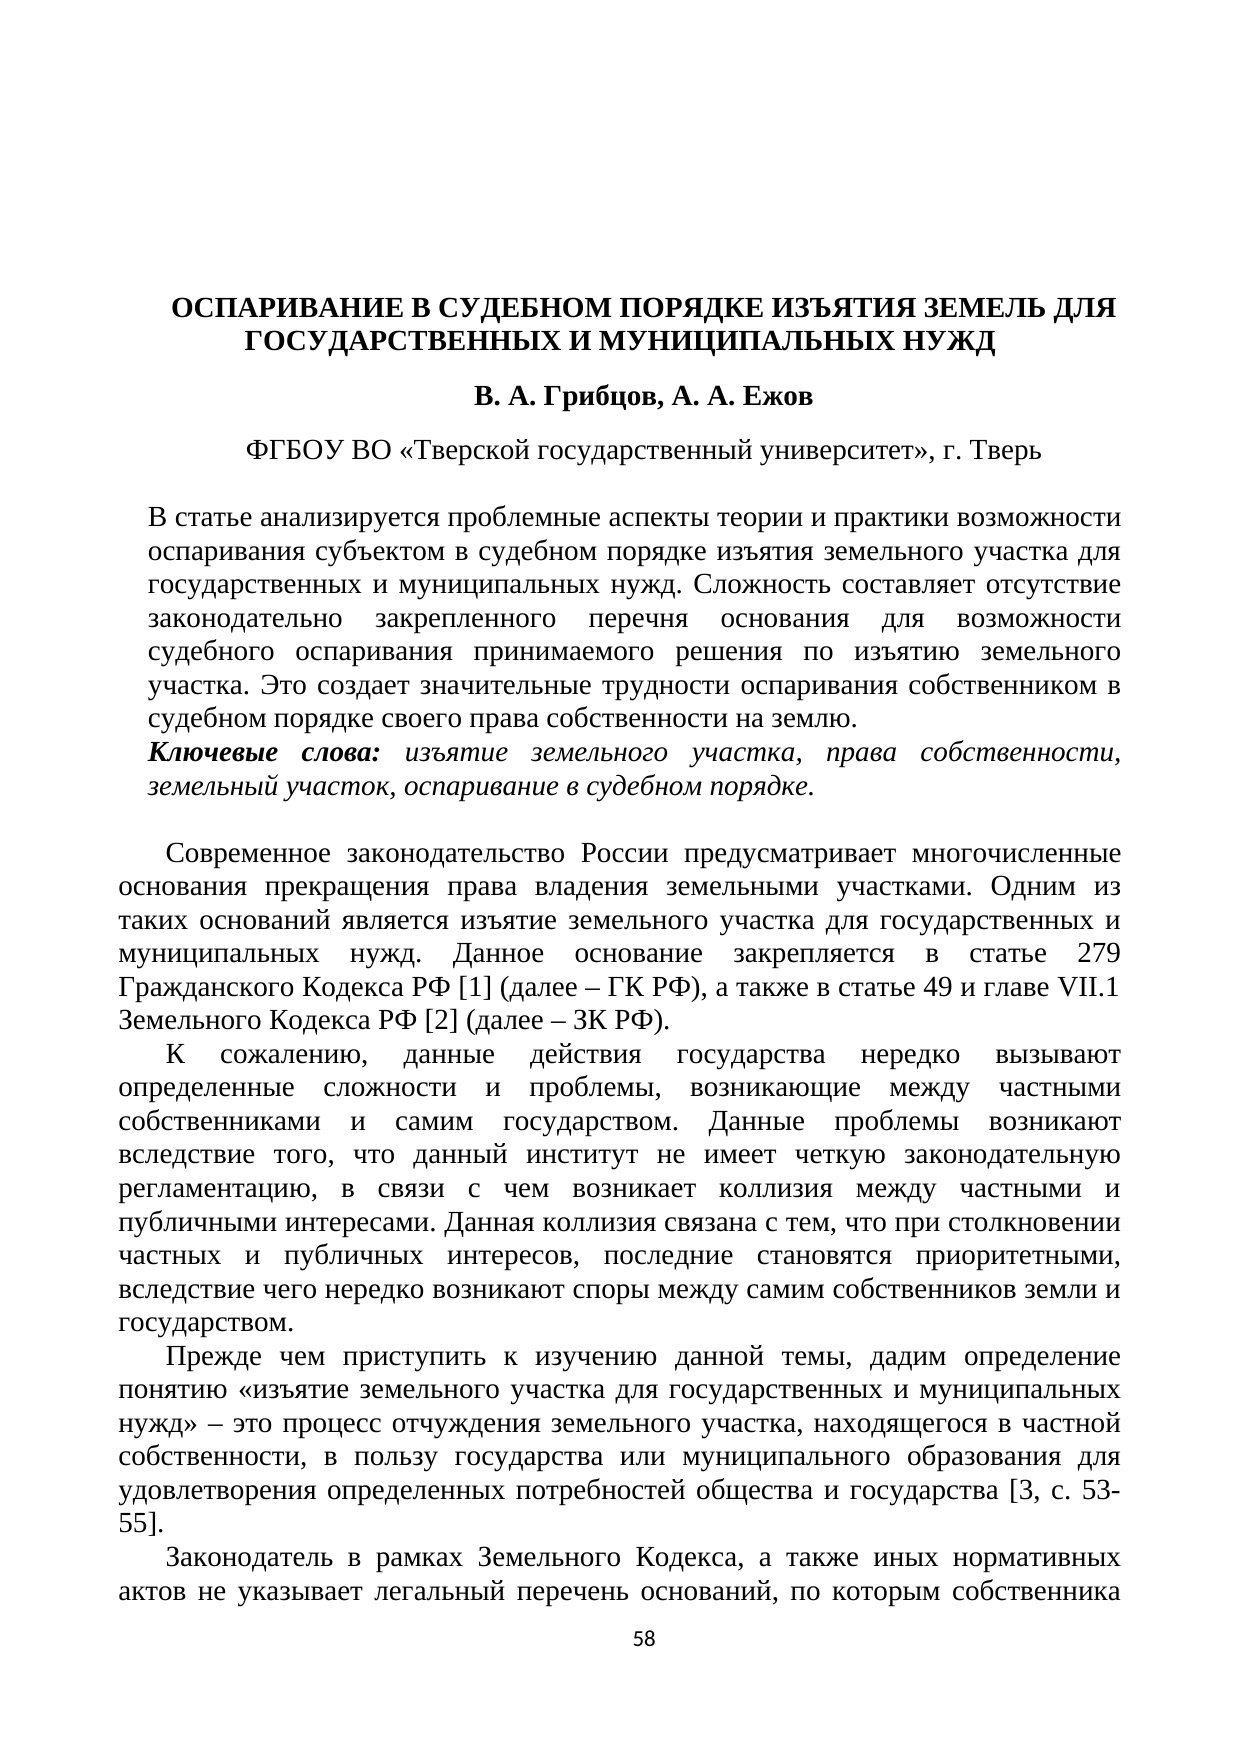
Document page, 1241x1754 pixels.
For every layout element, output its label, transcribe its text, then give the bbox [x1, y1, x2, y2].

text В. А. Грибцов, А. А. Ежов [118, 378, 1122, 411]
text Ключевые слова: изъятие земельного участка, права собственности, земельный участок, оспаривание в судебном порядке. [148, 734, 1122, 801]
text К сожалению, данные действия государства нередко вызывают определенные сложности и проблемы, возникающие между частными собственниками и самим государством. Данные проблемы возникают вследствие того, что данный институт не имеет четкую законодательную регламентацию, в связи с чем возникает коллизия между частными и публичными интересами. Данная коллизия связана с тем, что при столкновении частных и публичных интересов, последние становятся приоритетными, вследствие чего нередко возникают споры между самим собственников земли и государством. [118, 1036, 1122, 1338]
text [118, 1539, 1122, 1606]
text ОСПАРИВАНИЕ В СУДЕБНОМ ПОРЯДКЕ ИЗЪЯТИЯ ЗЕМЕЛЬ ДЛЯ ГОСУДАРСТВЕННЫХ И МУНИЦИПАЛЬНЫХ НУЖД [118, 290, 1122, 357]
text Современное законодательство России предусматривает многочисленные основания прекращения права владения земельными участками. Одним из таких оснований является изъятие земельного участка для государственных и муниципальных нужд. Данное основание закрепляется в статье 279 Гражданского Кодекса РФ [1] (далее – ГК РФ), а также в статье 49 и главе VII.1 Земельного Кодекса РФ [2] (далее – ЗК РФ). [118, 835, 1122, 1036]
text ФГБОУ ВО «Тверской государственный университет», г. Тверь [118, 432, 1122, 466]
text Прежде чем приступить к изучению данной темы, дадим определение понятию «изъятие земельного участка для государственных и муниципальных нужд» – это процесс отчуждения земельного участка, находящегося в частной собственности, в пользу государства или муниципального образования для удовлетворения определенных потребностей общества и государства [3, с. 53-55]. [118, 1338, 1122, 1539]
text В статье анализируется проблемные аспекты теории и практики возможности оспаривания субъектом в судебном порядке изъятия земельного участка для государственных и муниципальных нужд. Сложность составляет отсутствие законодательно закрепленного перечня основания для возможности судебного оспаривания принимаемого решения по изъятию земельного участка. Это создает значительные трудности оспаривания собственником в судебном порядке своего права собственности на землю. [148, 499, 1122, 734]
